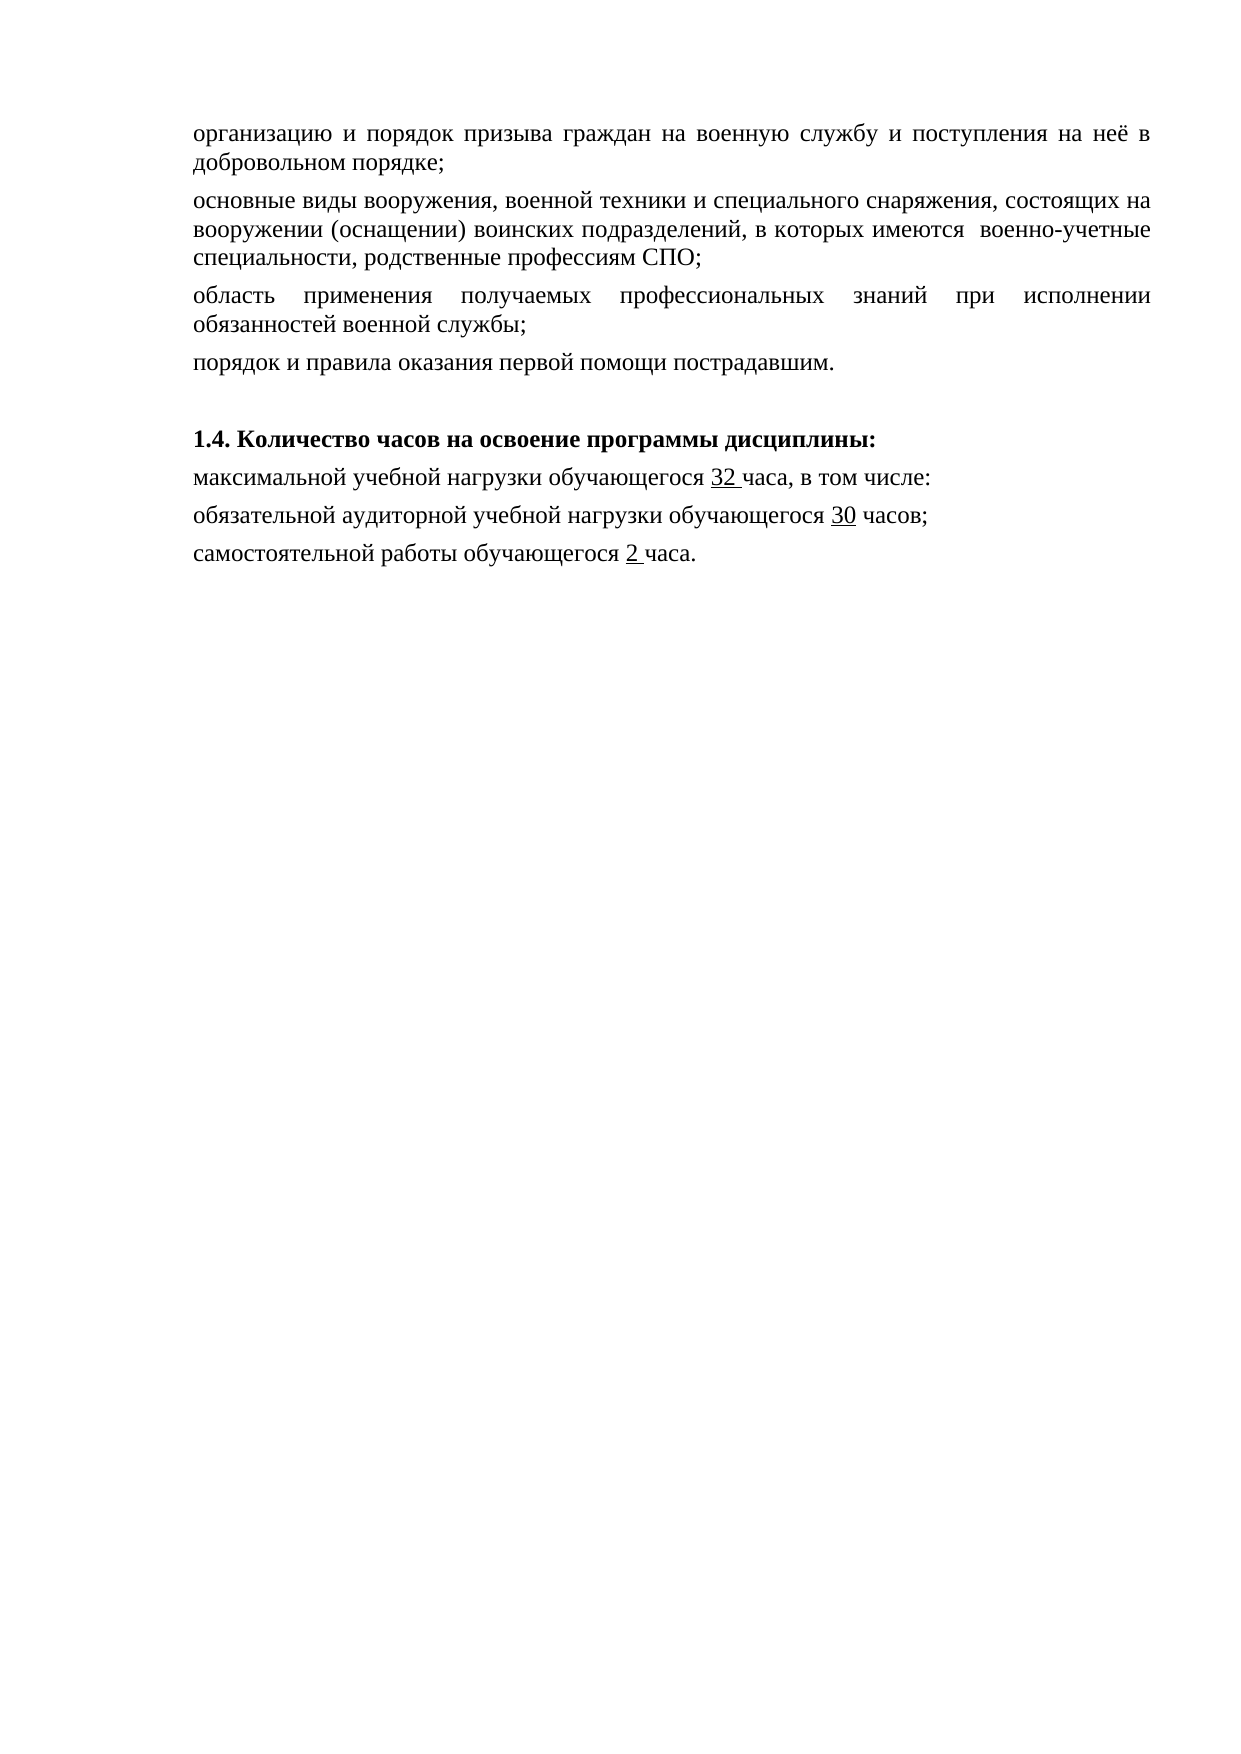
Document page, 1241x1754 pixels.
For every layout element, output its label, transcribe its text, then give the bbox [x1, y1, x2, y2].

text 1.4. Количество часов на освоение программы дисциплины: [193, 424, 1152, 452]
text максимальной учебной нагрузки обучающегося 32 часа, в том числе: [193, 462, 1152, 491]
text область применения получаемых профессиональных знаний при исполнении обязанностей военной службы; [193, 281, 1152, 338]
text обязательной аудиторной учебной нагрузки обучающегося 30 часов; [193, 500, 1152, 529]
text организацию и порядок призыва граждан на военную службу и поступления на неё в добровольном порядке; [193, 118, 1152, 176]
text основные виды вооружения, военной техники и специального снаряжения, состоящих на вооружении (оснащении) воинских подразделений, в которых имеются военно-учетные специальности, родственные профессиям СПО; [193, 185, 1152, 271]
text самостоятельной работы обучающегося 2 часа. [193, 538, 1152, 567]
text порядок и правила оказания первой помощи пострадавшим. [193, 347, 1152, 376]
